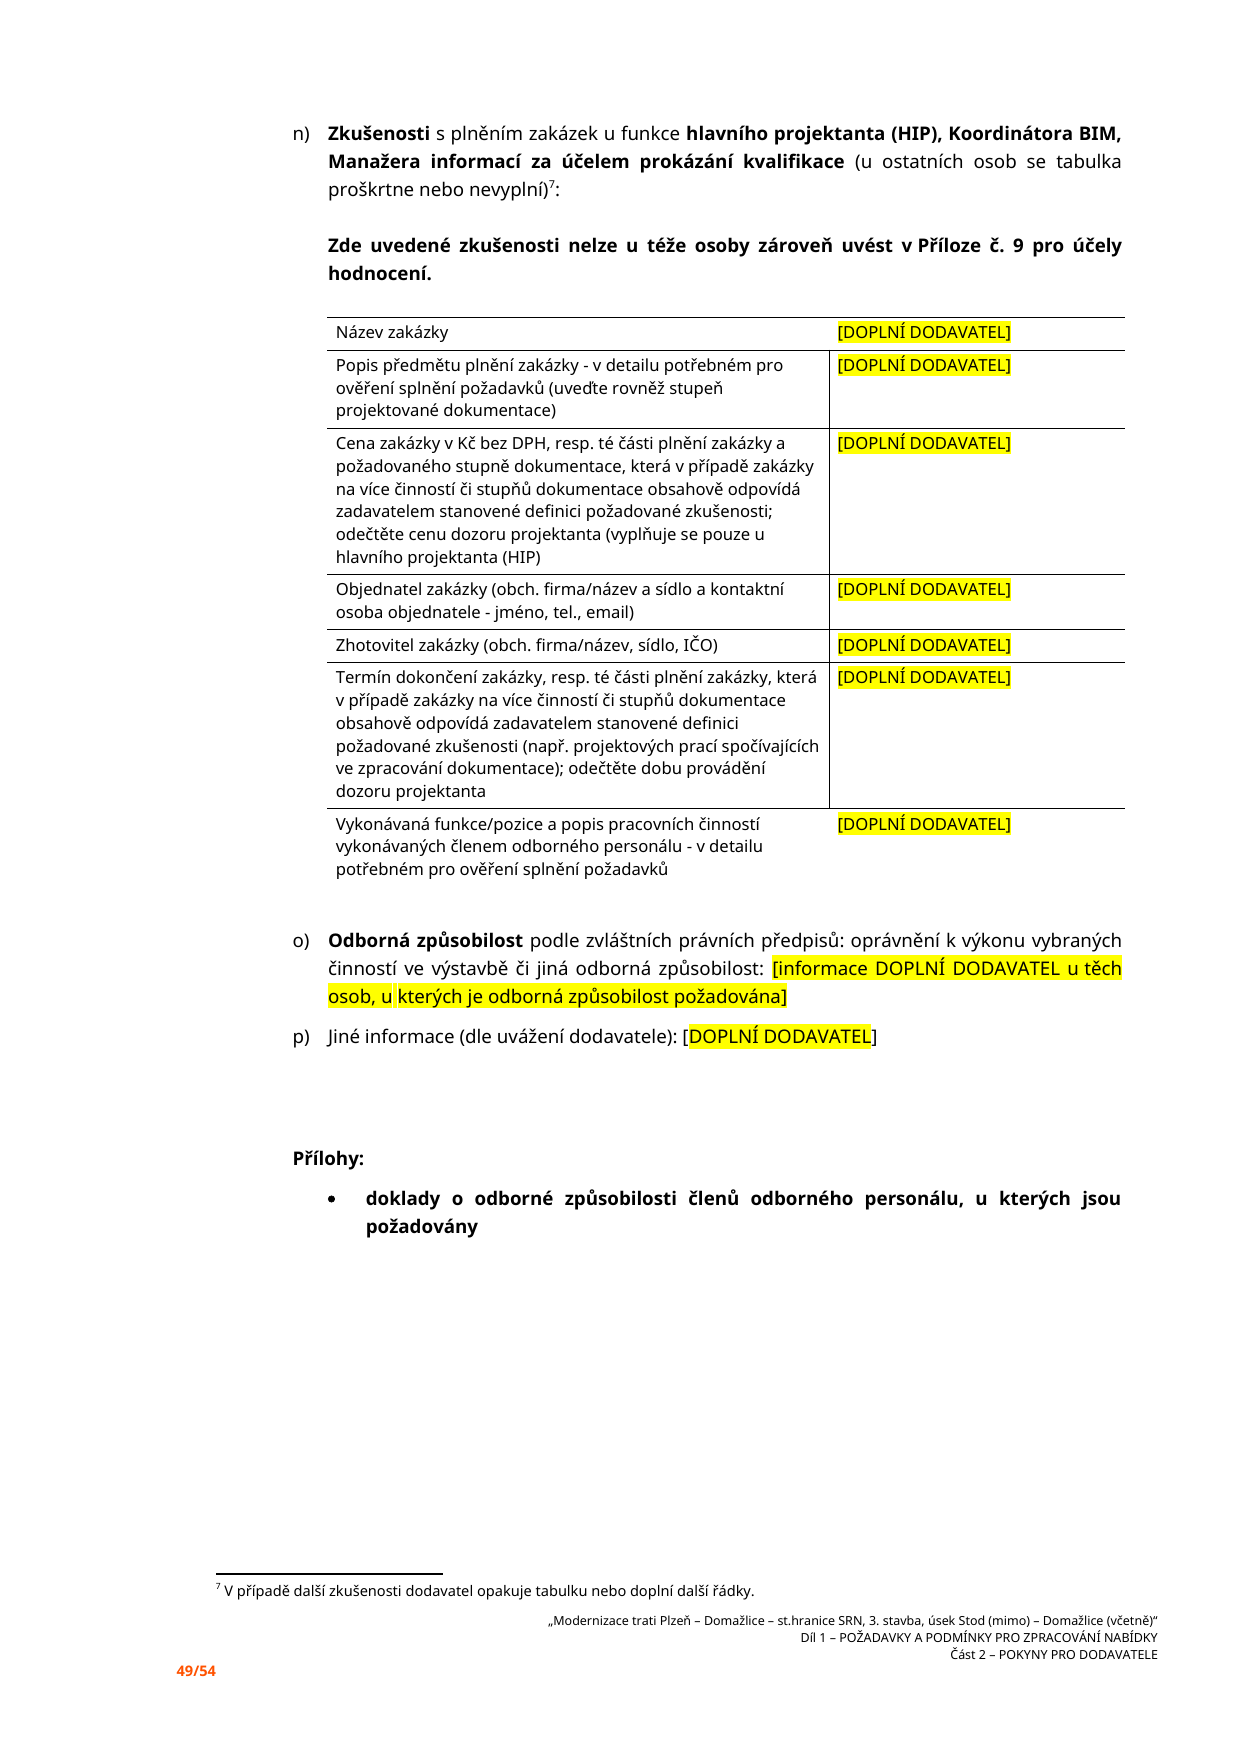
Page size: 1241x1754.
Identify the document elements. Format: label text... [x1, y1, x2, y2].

table_cell Cena zakázky v Kč bez DPH, resp. té části plnění zakázky a požadovaného stupně dokumentace, která v případě zakázky na více činností či stupňů dokumentace obsahově odpovídá zadavatelem stanovené definici požadované zkušenosti; odečtěte cenu dozoru projektanta (vyplňuje se pouze u hlavního projektanta (HIP) [327, 429, 829, 574]
table_cell [DOPLNÍ DODAVATEL] [830, 630, 1124, 662]
table_cell Termín dokončení zakázky, resp. té části plnění zakázky, která v případě zakázky na více činností či stupňů dokumentace obsahově odpovídá zadavatelem stanovené definici požadované zkušenosti (např. projektových prací spočívajících ve zpracování dokumentace); odečtěte dobu provádění dozoru projektanta [327, 663, 829, 808]
table_cell [DOPLNÍ DODAVATEL] [830, 663, 1124, 808]
list Zde uvedené zkušenosti nelze u téže osoby zároveň uvést v Příloze č. 9 pro účely hodnocení. [328, 233, 1122, 286]
table_cell [DOPLNÍ DODAVATEL] [830, 575, 1124, 629]
table_cell Popis předmětu plnění zakázky - v detailu potřebném pro ověření splnění požadavků (uveďte rovněž stupeň projektované dokumentace) [327, 351, 829, 428]
table_cell Objednatel zakázky (obch. firma/název a sídlo a kontaktní osoba objednatele - jméno, tel., email) [327, 575, 829, 629]
table_header [DOPLNÍ DODAVATEL] [829, 318, 1124, 349]
table_cell [DOPLNÍ DODAVATEL] [830, 351, 1124, 428]
text Jiné informace (dle uvážení dodavatele): [DOPLNÍ DODAVATEL] [292, 1023, 1122, 1049]
text Odborná způsobilost podle zvláštních právních předpisů: oprávnění k výkonu vybraných činností ve výstavbě či jiná odborná způsobilost: [informace DOPLNÍ DODAVATEL u těch osob, u kterých je odborná způsobilost požadována] [292, 927, 1122, 1008]
list doklady o odborné způsobilosti členů odborného personálu, u kterých jsou požadovány [328, 1186, 1122, 1239]
table_cell Vykonávaná funkce/pozice a popis pracovních činností vykonávaných členem odborného personálu - v detailu potřebném pro ověření splnění požadavků [327, 809, 829, 886]
table_cell Zhotovitel zakázky (obch. firma/název, sídlo, IČO) [327, 630, 829, 662]
table_cell [DOPLNÍ DODAVATEL] [830, 429, 1124, 574]
text Přílohy: [292, 1145, 1122, 1171]
table_header Název zakázky [327, 318, 829, 349]
table_cell [DOPLNÍ DODAVATEL] [829, 809, 1124, 886]
text Zkušenosti s plněním zakázek u funkce hlavního projektanta (HIP), Koordinátora BIM, Manažera informací za účelem prokázání kvalifikace (u ostatních osob se tabulka proškrtne nebo nevyplní): [292, 121, 1122, 202]
